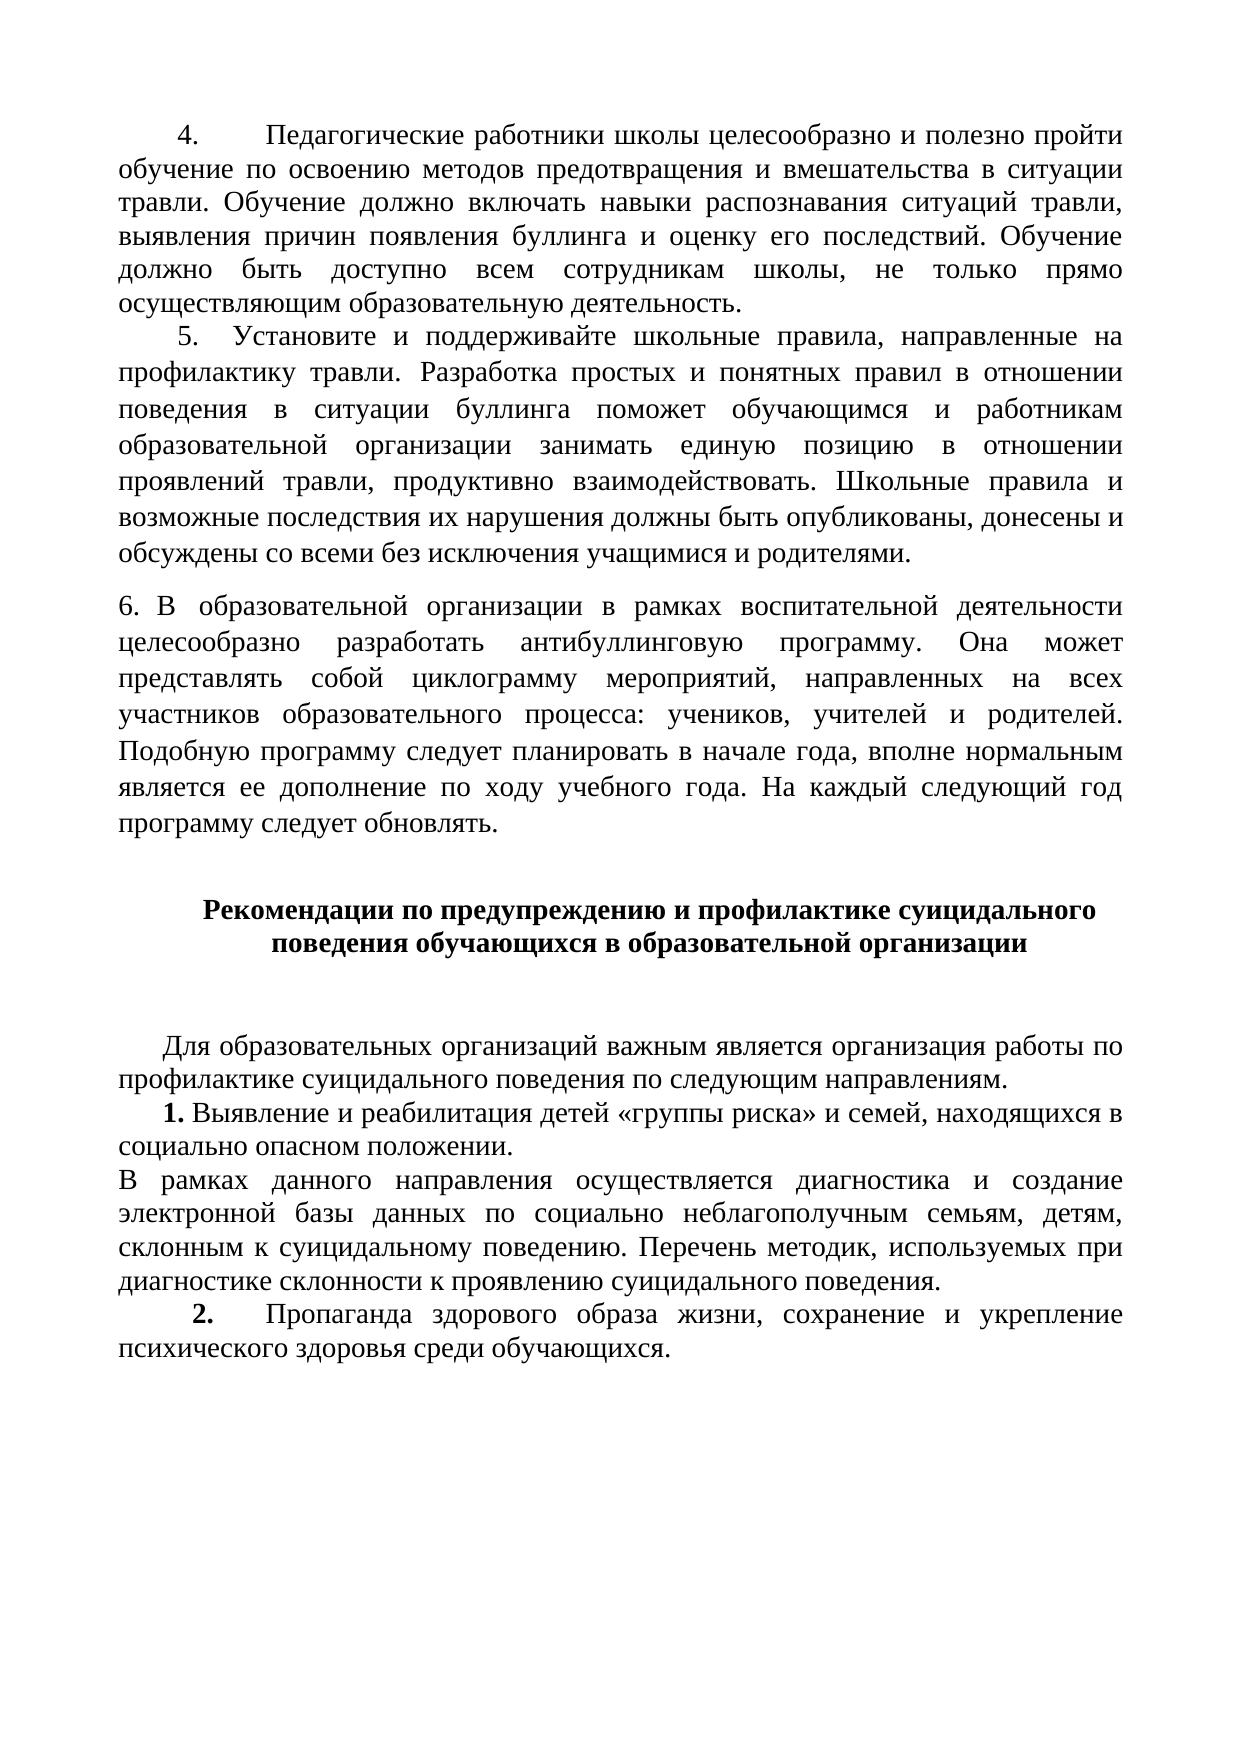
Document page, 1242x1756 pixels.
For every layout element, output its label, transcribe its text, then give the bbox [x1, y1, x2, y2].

text В рамках данного направления осуществляется диагностика и создание электронной базы данных по социально неблагополучным семьям, детям, склонным к суицидальному поведению. Перечень методик, используемых при диагностике склонности к проявлению суицидального поведения. [118, 1162, 1124, 1296]
list Педагогические работники школы целесообразно и полезно пройти обучение по освоению методов предотвращения и вмешательства в ситуации травли. Обучение должно включать навыки распознавания ситуаций травли, выявления причин появления буллинга и оценку его последствий. Обучение должно быть доступно всем сотрудникам школы, не только прямо осуществляющим образовательную деятельность. [118, 117, 1124, 318]
list В образовательной организации в рамках воспитательной деятельности целесообразно разработать антибуллинговую программу. Она может представлять собой циклограмму мероприятий, направленных на всех участников образовательного процесса: учеников, учителей и родителей. Подобную программу следует планировать в начале года, вполне нормальным является ее дополнение по ходу учебного года. На каждый следующий год программу следует обновлять. [118, 588, 1124, 838]
subtitle Рекомендации по предупреждению и профилактике суицидального поведения обучающихся в образовательной организации [203, 892, 1135, 959]
list Выявление и реабилитация детей «группы риска» и семей, находящихся в социально опасном положении. [118, 1095, 1124, 1162]
list Установите и поддерживайте школьные правила, направленные на профилактику травли. Разработка простых и понятных правил в отношении поведения в ситуации буллинга поможет обучающимся и работникам образовательной организации занимать единую позицию в отношении проявлений травли, продуктивно взаимодействовать. Школьные правила и возможные последствия их нарушения должны быть опубликованы, донесены и обсуждены со всеми без исключения учащимися и родителями. [118, 318, 1124, 569]
text Для образовательных организаций важным является организация работы по профилактике суицидального поведения по следующим направлениям. [118, 1028, 1124, 1095]
list Пропаганда здорового образа жизни, сохранение и укрепление психического здоровья среди обучающихся. [118, 1296, 1124, 1363]
